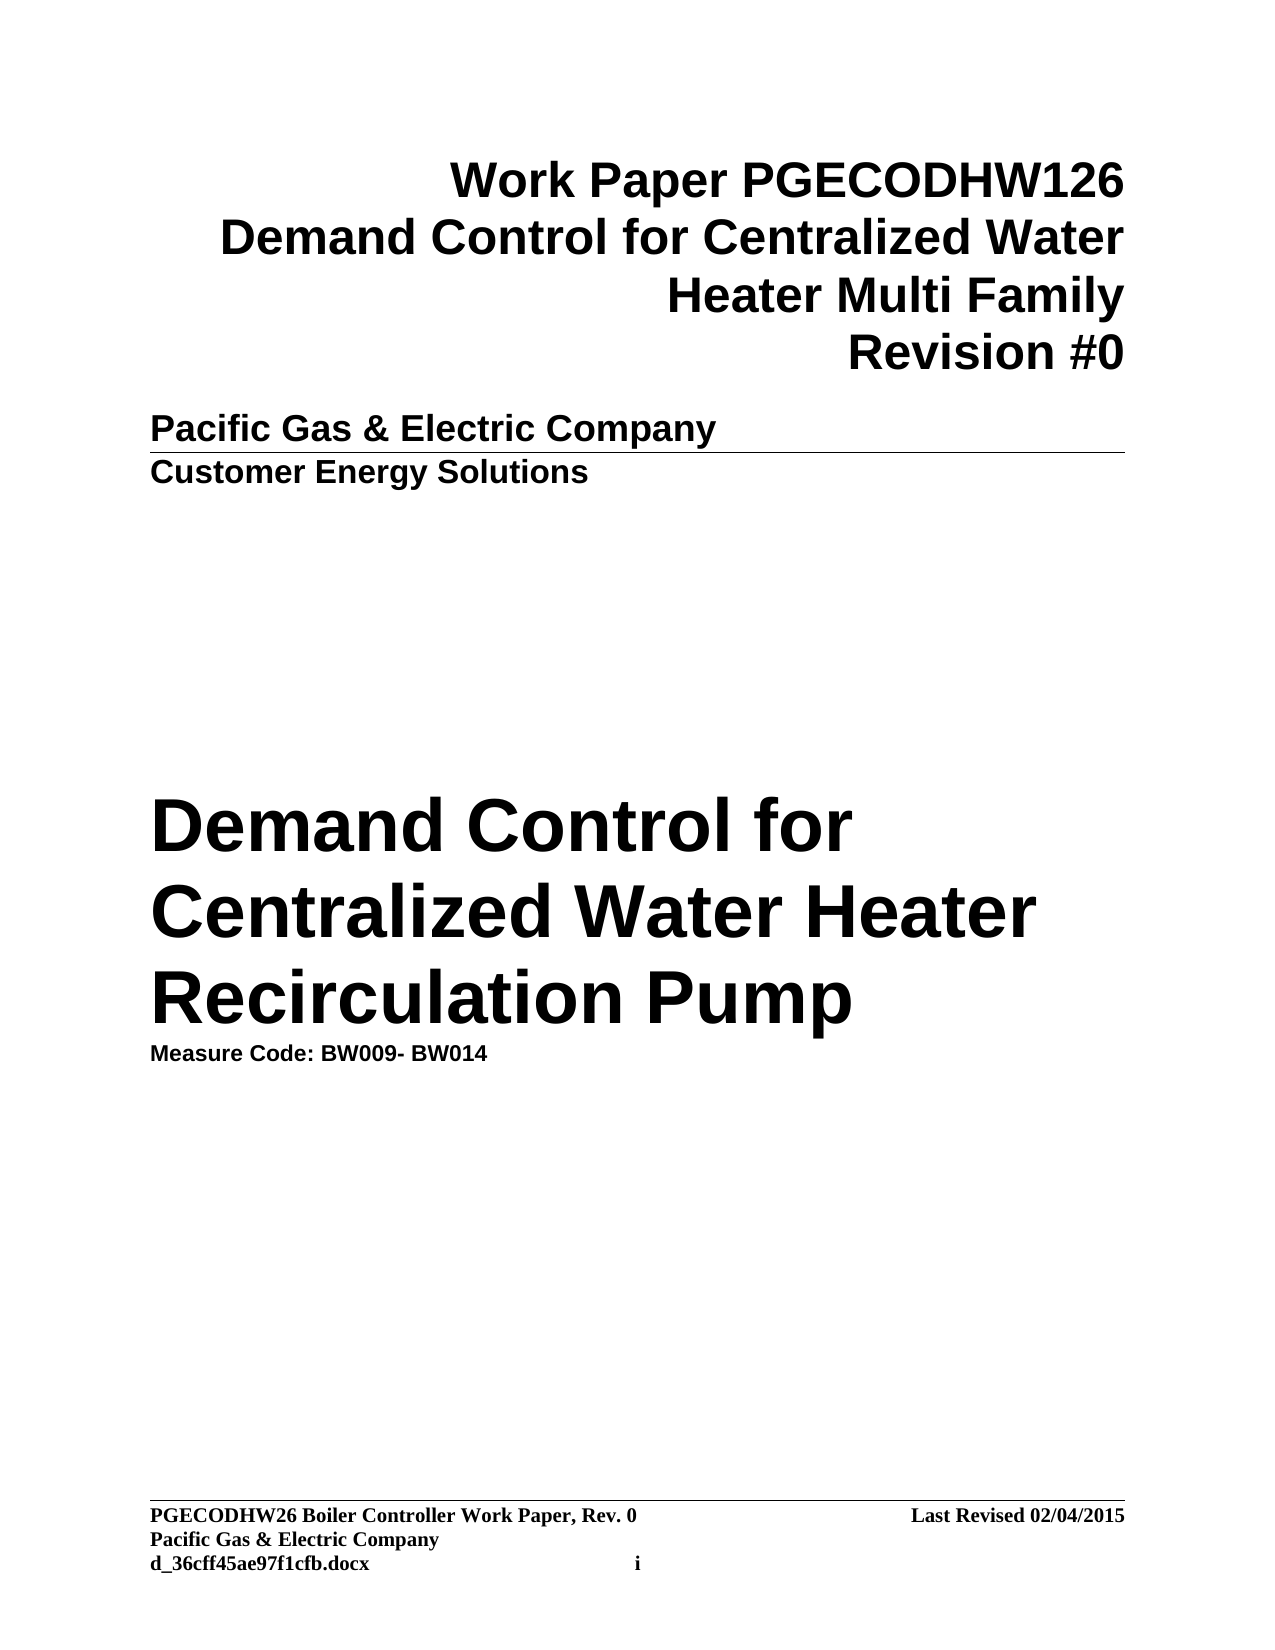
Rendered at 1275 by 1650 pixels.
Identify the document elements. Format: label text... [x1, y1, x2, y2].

text Pacific Gas & Electric Company [150, 406, 1125, 452]
text Customer Energy Solutions [150, 453, 1125, 491]
text Demand Control for Centralized Water Heater Recirculation Pump [150, 781, 1200, 1040]
text Work Paper PGECODHW126 [150, 150, 1125, 207]
text Measure Code: BW009- BW014 [150, 1040, 1200, 1066]
text Demand Control for Centralized Water Heater Multi Family [150, 207, 1125, 322]
text Revision #0 [150, 322, 1125, 380]
